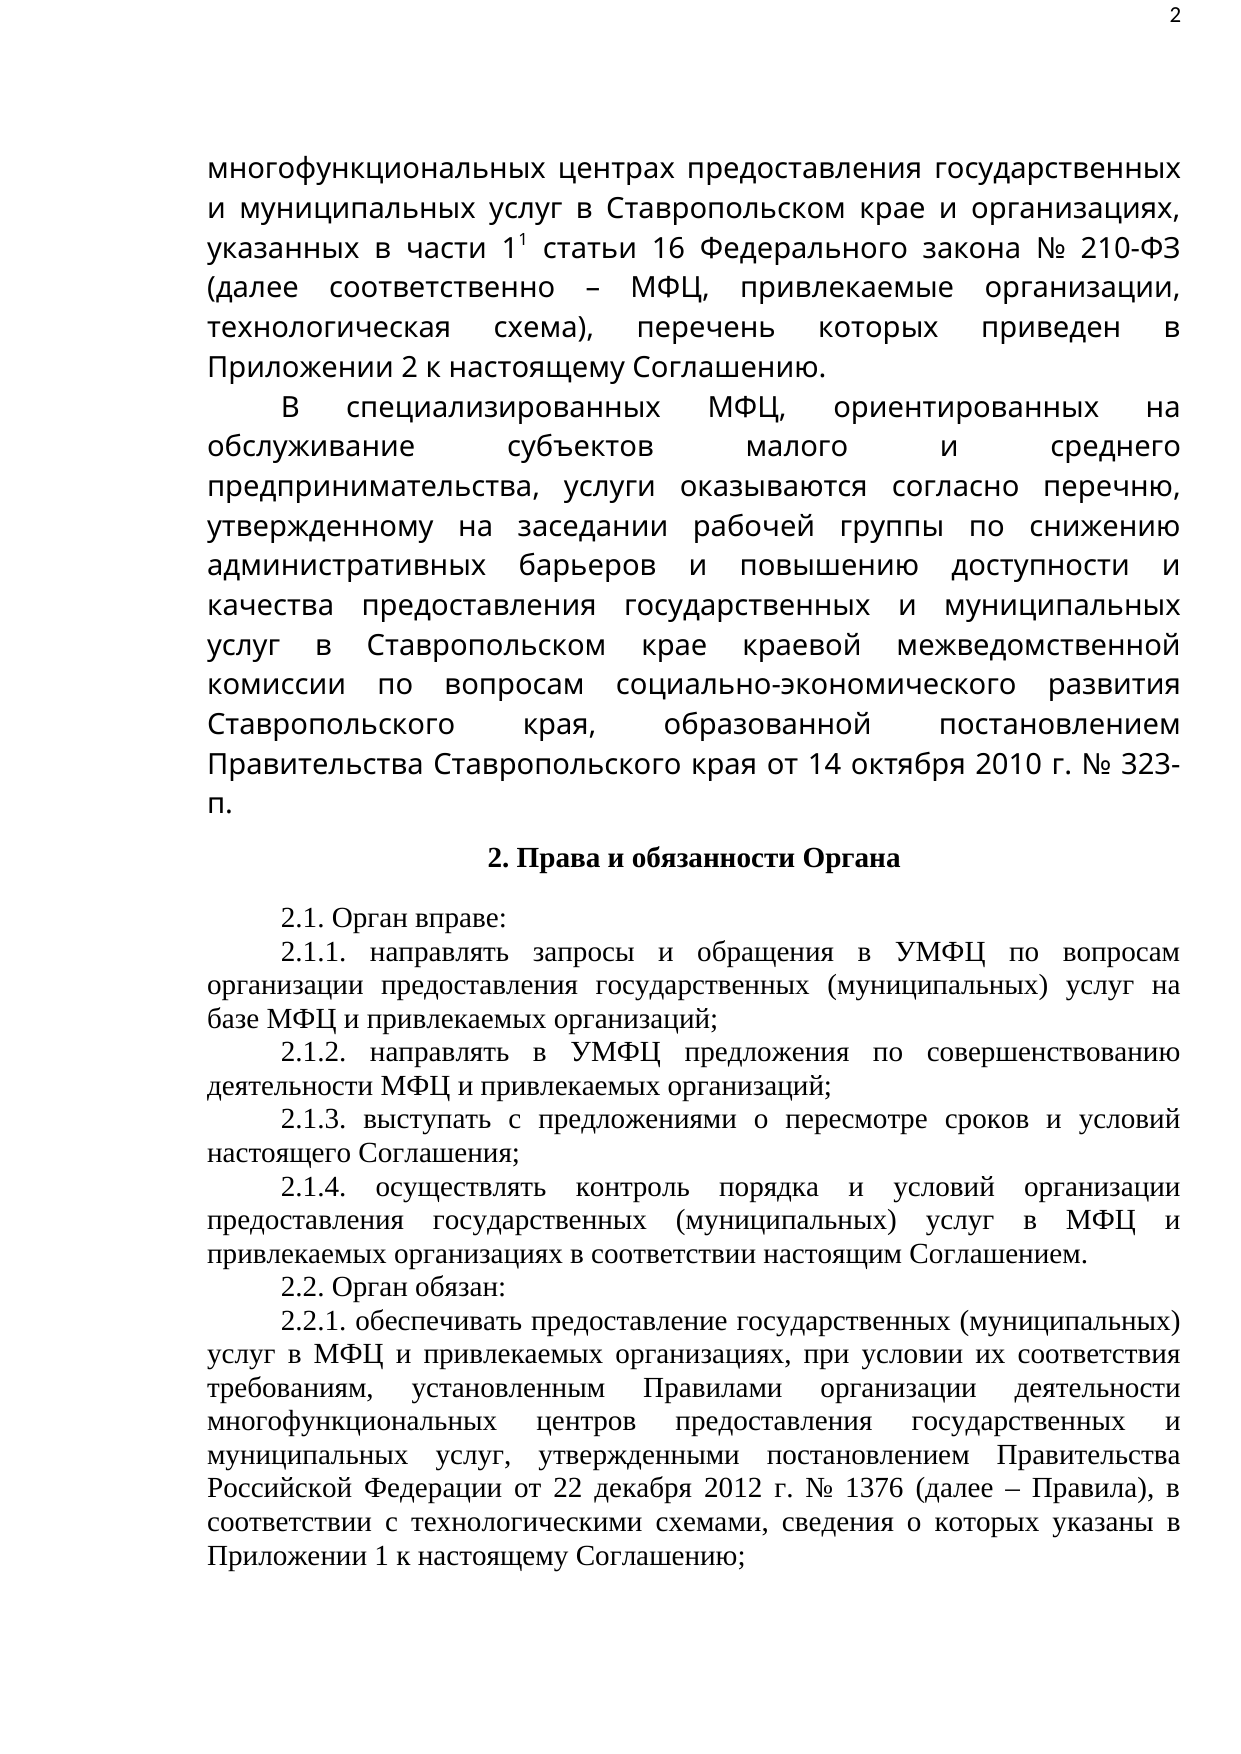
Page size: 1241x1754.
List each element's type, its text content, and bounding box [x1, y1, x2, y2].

text 2.2.1. обеспечивать предоставление государственных (муниципальных) услуг в МФЦ и привлекаемых организациях, при условии их соответствия требованиям, установленным Правилами организации деятельности многофункциональных центров предоставления государственных и муниципальных услуг, утвержденными постановлением Правительства Российской Федерации от 22 декабря 2012 г. № 1376 (далее – Правила), в соответствии с технологическими схемами, сведения о которых указаны в Приложении 1 к настоящему Соглашению; [207, 1303, 1181, 1571]
text 2.2. Орган обязан: [207, 1269, 1181, 1303]
text В специализированных МФЦ, ориентированных на обслуживание субъектов малого и среднего предпринимательства, услуги оказываются согласно перечню, утвержденному на заседании рабочей группы по снижению административных барьеров и повышению доступности и качества предоставления государственных и муниципальных услуг в Ставропольском крае краевой межведомственной комиссии по вопросам социально-экономического развития Ставропольского края, образованной постановлением Правительства Ставропольского края от 14 октября 2010 г. № 323-п. [207, 386, 1181, 822]
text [207, 148, 1181, 386]
text 2. Права и обязанности Органа [207, 847, 1181, 872]
text 2.1. Орган вправе: [207, 900, 1181, 934]
text 2.1.1. направлять запросы и обращения в УМФЦ по вопросам организации предоставления государственных (муниципальных) услуг на базе МФЦ и привлекаемых организаций; [207, 934, 1181, 1034]
text 2.1.2. направлять в УМФЦ предложения по совершенствованию деятельности МФЦ и привлекаемых организаций; [207, 1034, 1181, 1102]
text 2.1.3. выступать с предложениями о пересмотре сроков и условий настоящего Соглашения; [207, 1102, 1181, 1169]
text 2.1.4. осуществлять контроль порядка и условий организации предоставления государственных (муниципальных) услуг в МФЦ и привлекаемых организациях в соответствии настоящим Соглашением. [207, 1169, 1181, 1269]
